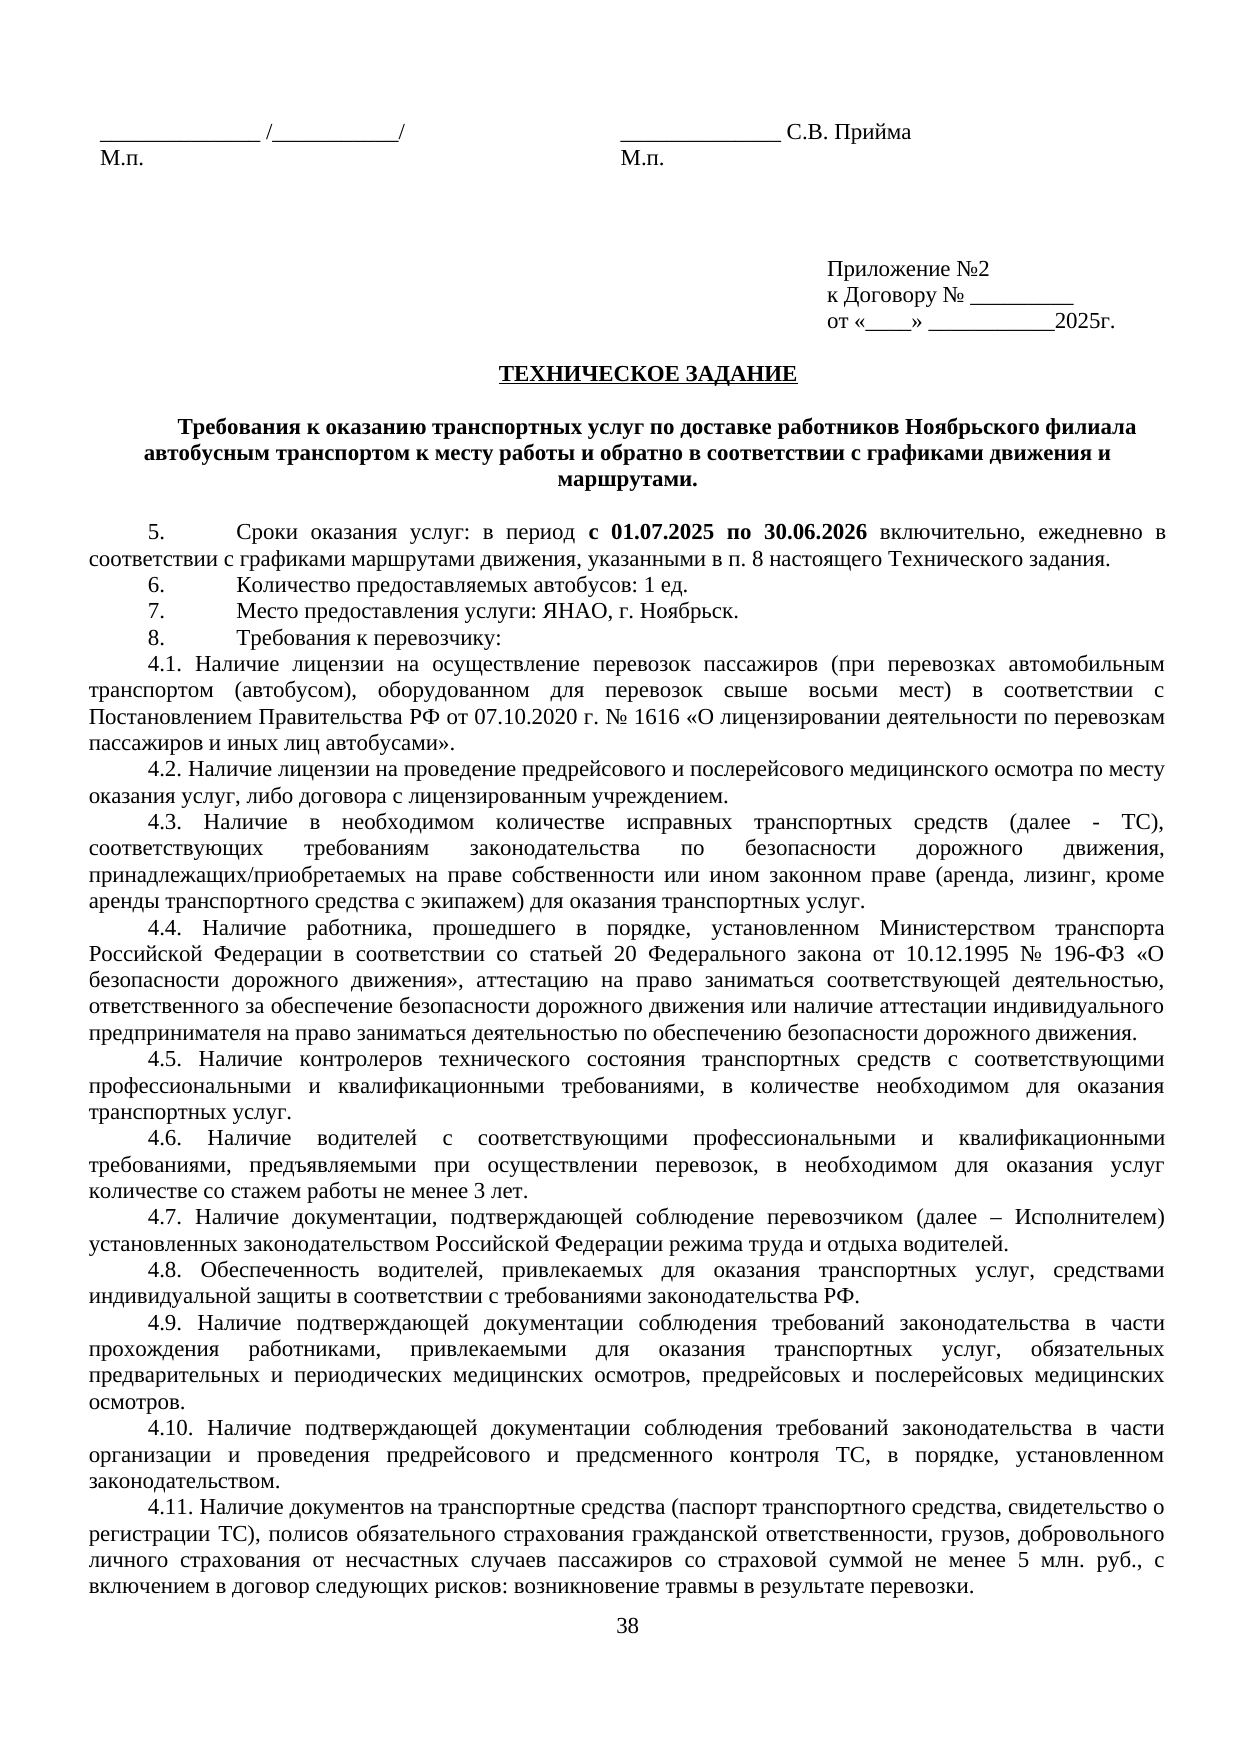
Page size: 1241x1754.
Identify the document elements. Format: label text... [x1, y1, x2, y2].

list Сроки оказания услуг: в период с 01.07.2025 по 30.06.2026 включительно, ежедневно в соответствии с графиками маршрутами движения, указанными в п. 8 настоящего Технического задания. [88, 518, 1166, 571]
text 4.6. Наличие водителей с соответствующими профессиональными и квалификационными требованиями, предъявляемыми при осуществлении перевозок, в необходимом для оказания услуг количестве со стажем работы не менее 3 лет. [88, 1124, 1166, 1203]
text 4.4. Наличие работника, прошедшего в порядке, установленном Министерством транспорта Российской Федерации в соответствии со статьей 20 Федерального закона от 10.12.1995 № 196-ФЗ «О безопасности дорожного движения», аттестацию на право заниматься соответствующей деятельностью, ответственного за обеспечение безопасности дорожного движения или наличие аттестации индивидуального предпринимателя на право заниматься деятельностью по обеспечению безопасности дорожного движения. [88, 913, 1166, 1045]
text Приложение №2 [827, 255, 1166, 281]
text 4.8. Обеспеченность водителей, привлекаемых для оказания транспортных услуг, средствами индивидуальной защиты в соответствии с требованиями законодательства РФ. [88, 1256, 1166, 1309]
text 4.7. Наличие документации, подтверждающей соблюдение перевозчиком (далее – Исполнителем) установленных законодательством Российской Федерации режима труда и отдыха водителей. [88, 1203, 1166, 1256]
list Требования к перевозчику: [88, 624, 1166, 650]
list Место предоставления услуги: ЯНАО, г. Ноябрьск. [88, 597, 1166, 624]
text 4.1. Наличие лицензии на осуществление перевозок пассажиров (при перевозках автомобильным транспортом (автобусом), оборудованном для перевозок свыше восьми мест) в соответствии с Постановлением Правительства РФ от 07.10.2020 г. № 1616 «О лицензировании деятельности по перевозкам пассажиров и иных лиц автобусами». [88, 650, 1166, 755]
text ТЕХНИЧЕСКОЕ ЗАДАНИЕ [129, 360, 1166, 386]
text 4.9. Наличие подтверждающей документации соблюдения требований законодательства в части прохождения работниками, привлекаемыми для оказания транспортных услуг, обязательных предварительных и периодических медицинских осмотров, предрейсовых и послерейсовых медицинских осмотров. [88, 1309, 1166, 1414]
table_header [609, 118, 1130, 228]
text к Договору № _________ [827, 281, 1166, 307]
text 4.11. Наличие документов на транспортные средства (паспорт транспортного средства, свидетельство о регистрации ТС), полисов обязательного страхования гражданской ответственности, грузов, добровольного личного страхования от несчастных случаев пассажиров со страховой суммой не менее 5 млн. руб., с включением в договор следующих рисков: возникновение травмы в результате перевозки. [88, 1493, 1166, 1599]
text 4.10. Наличие подтверждающей документации соблюдения требований законодательства в части организации и проведения предрейсового и предсменного контроля ТС, в порядке, установленном законодательством. [88, 1414, 1166, 1493]
text 4.3. Наличие в необходимом количестве исправных транспортных средств (далее - ТС), соответствующих требованиям законодательства по безопасности дорожного движения, принадлежащих/приобретаемых на праве собственности или ином законном праве (аренда, лизинг, кроме аренды транспортного средства с экипажем) для оказания транспортных услуг. [88, 808, 1166, 913]
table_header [89, 118, 609, 228]
text 4.2. Наличие лицензии на проведение предрейсового и послерейсового медицинского осмотра по месту оказания услуг, либо договора с лицензированным учреждением. [88, 755, 1166, 808]
text от «____» ___________2025г. [827, 307, 1166, 334]
list Количество предоставляемых автобусов: 1 ед. [88, 571, 1166, 597]
text 4.5. Наличие контролеров технического состояния транспортных средств с соответствующими профессиональными и квалификационными требованиями, в количестве необходимом для оказания транспортных услуг. [88, 1045, 1166, 1124]
text Требования к оказанию транспортных услуг по доставке работников Ноябрьского филиала автобусным транспортом к месту работы и обратно в соответствии с графиками движения и маршрутами. [88, 413, 1166, 492]
